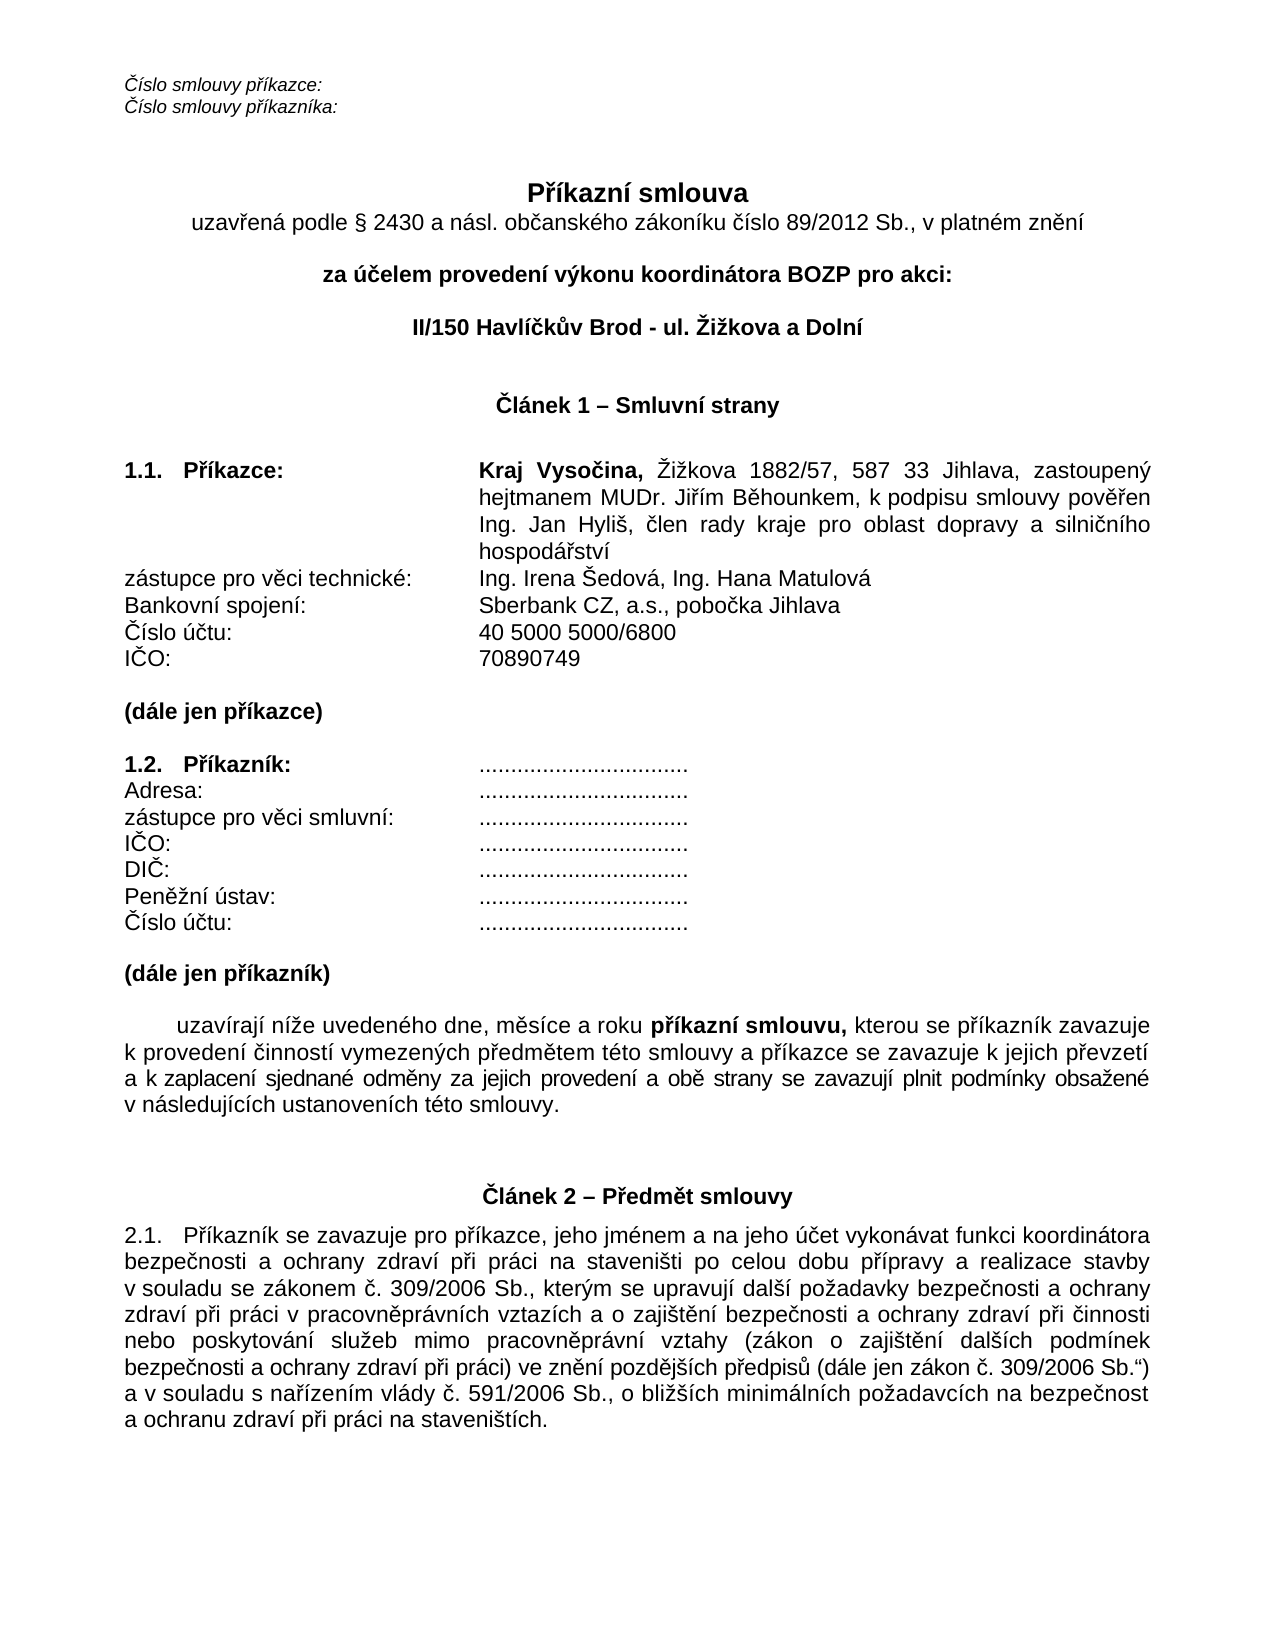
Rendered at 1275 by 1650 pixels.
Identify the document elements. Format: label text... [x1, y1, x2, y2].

subtitle Příkazní smlouva [124, 177, 1151, 208]
list Příkazník se zavazuje pro příkazce, jeho jménem a na jeho účet vykonávat funkci koordinátora bezpečnosti a ochrany zdraví při práci na staveništi po celou dobu přípravy a realizace stavby v souladu se zákonem č. 309/2006 Sb., kterým se upravují další požadavky bezpečnosti a ochrany zdraví při práci v pracovněprávních vztazích a o zajištění bezpečnosti a ochrany zdraví při činnosti nebo poskytování služeb mimo pracovněprávní vztahy (zákon o zajištění dalších podmínek bezpečnosti a ochrany zdraví při práci) ve znění pozdějších předpisů (dále jen zákon č. 309/2006 Sb.“) a v souladu s nařízením vlády č. 591/2006 Sb., o bližších minimálních požadavcích na bezpečnost a ochranu zdraví při práci na staveništích. [124, 1222, 1151, 1433]
text Článek 1 – Smluvní strany [124, 392, 1151, 418]
text za účelem provedení výkonu koordinátora BOZP pro akci: [124, 261, 1151, 287]
text zástupce pro věci technické: Ing. Irena Šedová, Ing. Hana Matulová [124, 565, 1151, 592]
text uzavřená podle § 2430 a násl. občanského zákoníku číslo 89/2012 Sb., v platném znění [124, 208, 1151, 235]
text IČO: ................................. [124, 830, 1151, 856]
text II/150 Havlíčkův Brod - ul. Žižkova a Dolní [124, 314, 1151, 340]
text Článek 2 – Předmět smlouvy [124, 1183, 1151, 1209]
text (dále jen příkazce) [124, 698, 1151, 725]
text IČO: 70890749 [124, 645, 1151, 672]
text Adresa: ................................. [124, 777, 1151, 804]
subtitle Číslo účtu: ................................. [124, 909, 1151, 936]
text Číslo účtu: 40 5000 5000/6800 [124, 618, 1151, 645]
subtitle Peněžní ústav: ................................. [124, 883, 1151, 909]
list Příkazce: Kraj Vysočina, Žižkova 1882/57, 587 33 Jihlava, zastoupený hejtmanem MUDr. Jiřím Běhounkem, k podpisu smlouvy pověřen Ing. Jan Hyliš, člen rady kraje pro oblast dopravy a silničního hospodářství [124, 457, 1151, 565]
text uzavírají níže uvedeného dne, měsíce a roku příkazní smlouvu, kterou se příkazník zavazuje k provedení činností vymezených předmětem této smlouvy a příkazce se zavazuje k jejich převzetí a k zaplacení sjednané odměny za jejich provedení a obě strany se zavazují plnit podmínky obsažené v následujících ustanoveních této smlouvy. [124, 1012, 1151, 1118]
text Bankovní spojení: Sberbank CZ, a.s., pobočka Jihlava [124, 592, 1151, 618]
text (dále jen příkazník) [124, 959, 1151, 986]
text zástupce pro věci smluvní: ................................. [124, 804, 1151, 830]
list Příkazník: ................................. [124, 751, 1151, 777]
text DIČ: ................................. [124, 856, 1151, 883]
